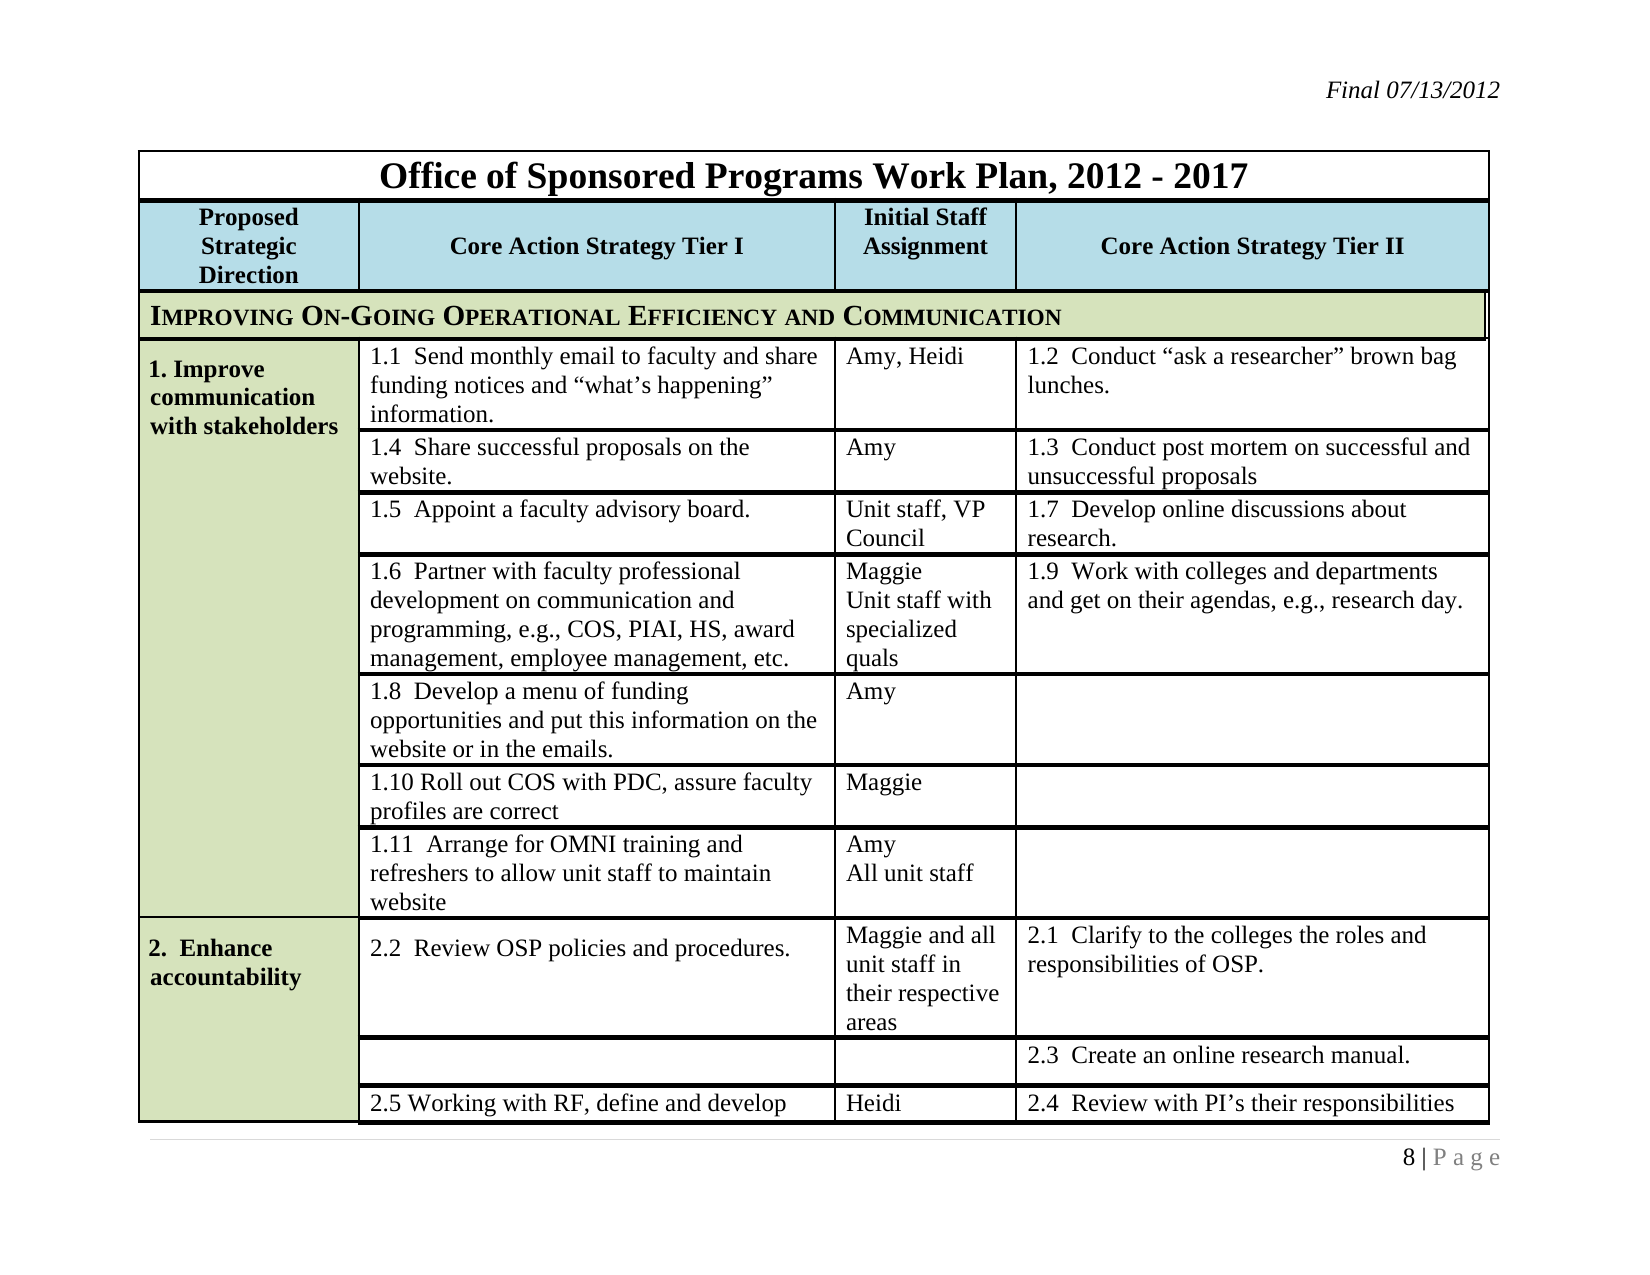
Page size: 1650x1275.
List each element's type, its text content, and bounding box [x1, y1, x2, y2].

table_cell 1.5 Appoint a faculty advisory board. [360, 495, 834, 552]
table_cell [1017, 767, 1488, 825]
table_cell 2.2 Review OSP policies and procedures. [360, 920, 834, 1035]
table_cell Maggie [836, 767, 1015, 825]
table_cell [360, 1088, 834, 1120]
table_cell 1.6 Partner with faculty professional development on communication and programming, e.g., COS, PIAI, HS, award management, employee management, etc. [360, 557, 834, 672]
table_cell 1. Improve communication with stakeholders [140, 341, 358, 916]
table_cell Unit staff, VP Council [836, 495, 1015, 552]
table_cell 1.10 Roll out COS with PDC, assure faculty profiles are correct [360, 767, 834, 825]
table_cell Maggie Unit staff with specialized quals [836, 557, 1015, 672]
table_cell 1.3 Conduct post mortem on successful and unsuccessful proposals [1017, 432, 1488, 490]
table_cell [836, 1040, 1015, 1083]
table_cell 1.9 Work with colleges and departments and get on their agendas, e.g., research day. [1017, 557, 1488, 672]
table_cell Improving On-Going Operational Efficiency and Communication [140, 293, 1484, 337]
table_cell [1017, 676, 1488, 762]
table_cell [1017, 830, 1488, 916]
table_cell Amy [836, 432, 1015, 490]
table_header Office of Sponsored Programs Work Plan, 2012 - 2017 [140, 152, 1488, 198]
table_cell Core Action Strategy Tier I [360, 203, 834, 289]
table_cell 1.4 Share successful proposals on the website. [360, 432, 834, 490]
table_cell 2.3 Create an online research manual. [1017, 1040, 1488, 1083]
table_cell Proposed Strategic Direction [140, 203, 358, 289]
table_cell Amy [836, 676, 1015, 762]
table_cell Core Action Strategy Tier II [1017, 203, 1488, 289]
table_cell 2. Enhance accountability [140, 918, 358, 1120]
table_cell 1.1 Send monthly email to faculty and share funding notices and “what’s happening” information. [360, 341, 834, 427]
table_cell 1.7 Develop online discussions about research. [1017, 495, 1488, 552]
table_cell Initial Staff Assignment [836, 203, 1015, 289]
table_cell Amy All unit staff [836, 830, 1015, 916]
table_cell 1.11 Arrange for OMNI training and refreshers to allow unit staff to maintain website [360, 830, 834, 916]
table_cell Amy, Heidi [836, 341, 1015, 427]
table_cell Heidi [836, 1088, 1015, 1120]
table_cell Maggie and all unit staff in their respective areas [836, 920, 1015, 1035]
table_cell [1017, 1088, 1488, 1120]
table_cell 1.8 Develop a menu of funding opportunities and put this information on the website or in the emails. [360, 676, 834, 762]
table_cell 1.2 Conduct “ask a researcher” brown bag lunches. [1017, 339, 1488, 427]
table_cell 2.1 Clarify to the colleges the roles and responsibilities of OSP. [1017, 920, 1488, 1035]
table_cell [360, 1040, 834, 1083]
